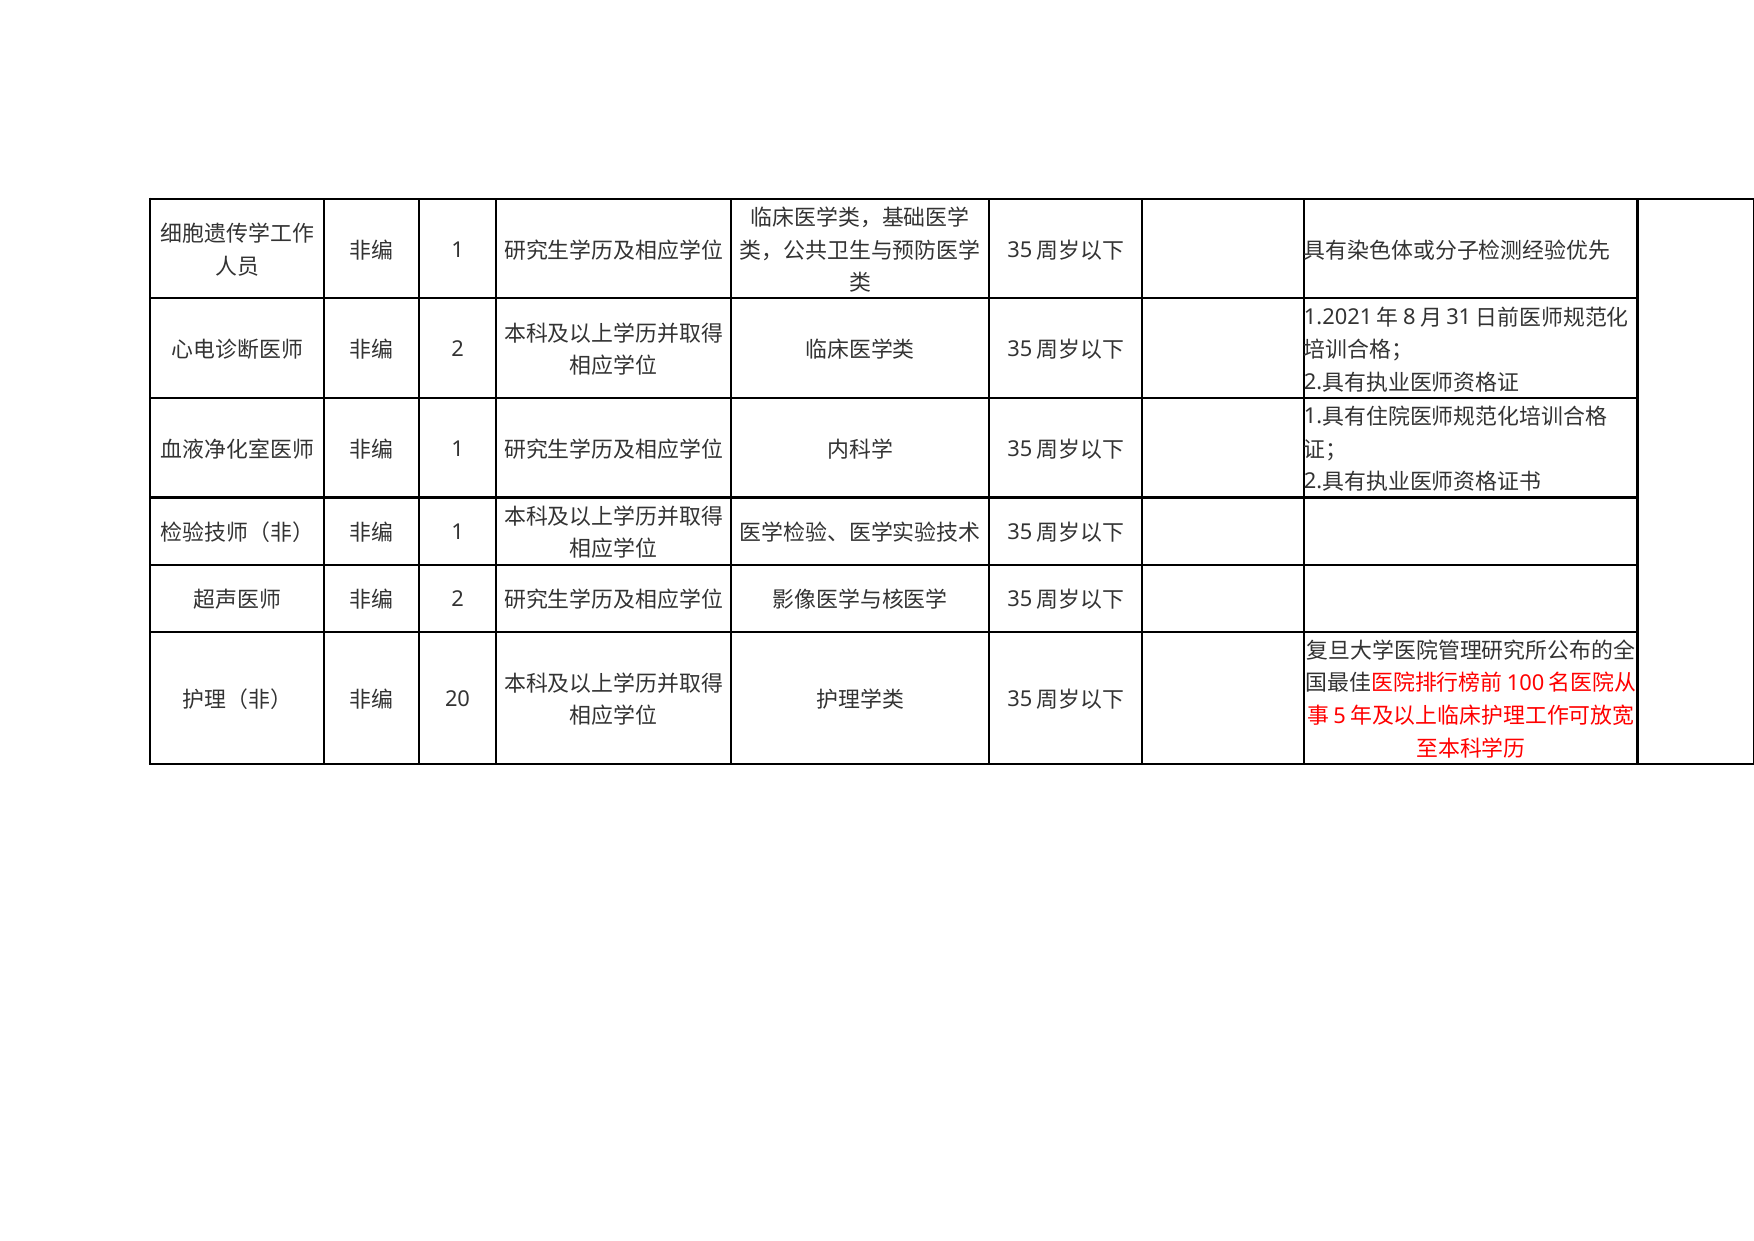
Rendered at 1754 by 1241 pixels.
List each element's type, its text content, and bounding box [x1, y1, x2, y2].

table_cell 2 [420, 299, 495, 397]
table_cell 超声医师 [151, 566, 323, 631]
table_cell 1.2021年8月31日前医师规范化培训合格； 2.具有执业医师资格证 [1305, 299, 1636, 397]
table_cell 复旦大学医院管理研究所公布的全国最佳医院排行榜前100名医院从事5年及以上临床护理工作可放宽至本科学历 [1305, 633, 1636, 763]
table_cell 细胞遗传学工作人员 [151, 200, 323, 297]
table_cell 检验技师（非） [151, 499, 323, 563]
table_cell 护理学类 [732, 633, 988, 763]
table_cell 1 [420, 399, 495, 496]
table_cell 临床医学类，基础医学类，公共卫生与预防医学类 [732, 200, 988, 297]
table_cell 影像医学与核医学 [732, 566, 988, 631]
table_cell 研究生学历及相应学位 [497, 566, 730, 631]
table_cell 非编 [325, 633, 418, 763]
table_cell 心电诊断医师 [151, 299, 323, 397]
table_cell 35周岁以下 [990, 566, 1141, 631]
table_cell 2 [420, 566, 495, 631]
table_cell 内科学 [732, 399, 988, 496]
table_cell [1143, 299, 1303, 397]
table_cell 35周岁以下 [990, 499, 1141, 563]
table_cell 1 [420, 200, 495, 297]
table_cell 研究生学历及相应学位 [497, 399, 730, 496]
table_cell 临床医学类 [732, 299, 988, 397]
table_cell 本科及以上学历并取得相应学位 [497, 499, 730, 563]
table_cell 非编 [325, 200, 418, 297]
table_cell 本科及以上学历并取得相应学位 [497, 299, 730, 397]
table_cell [1305, 499, 1636, 563]
table_cell 研究生学历及相应学位 [497, 200, 730, 297]
table_cell 20 [420, 633, 495, 763]
table_cell 血液净化室医师 [151, 399, 323, 496]
table_cell 具有染色体或分子检测经验优先 [1305, 200, 1636, 297]
table_cell [1143, 399, 1303, 496]
table_cell 非编 [325, 299, 418, 397]
table_cell 本科及以上学历并取得相应学位 [497, 633, 730, 763]
table_cell [1305, 566, 1636, 631]
table_cell 35周岁以下 [990, 299, 1141, 397]
table_cell 35周岁以下 [990, 399, 1141, 496]
table_cell [1143, 499, 1303, 563]
table_cell 非编 [325, 499, 418, 563]
table_cell 医学检验、医学实验技术 [732, 499, 988, 563]
table_cell [1143, 566, 1303, 631]
table_cell 35周岁以下 [990, 633, 1141, 763]
table_cell [1143, 633, 1303, 763]
table_cell 非编 [325, 399, 418, 496]
table_cell 护理（非） [151, 633, 323, 763]
table_cell 35周岁以下 [990, 200, 1141, 297]
table_cell 1.具有住院医师规范化培训合格证； 2.具有执业医师资格证书 [1305, 399, 1636, 496]
table_cell 1 [420, 499, 495, 563]
table_cell [1143, 200, 1303, 297]
table_cell 非编 [325, 566, 418, 631]
